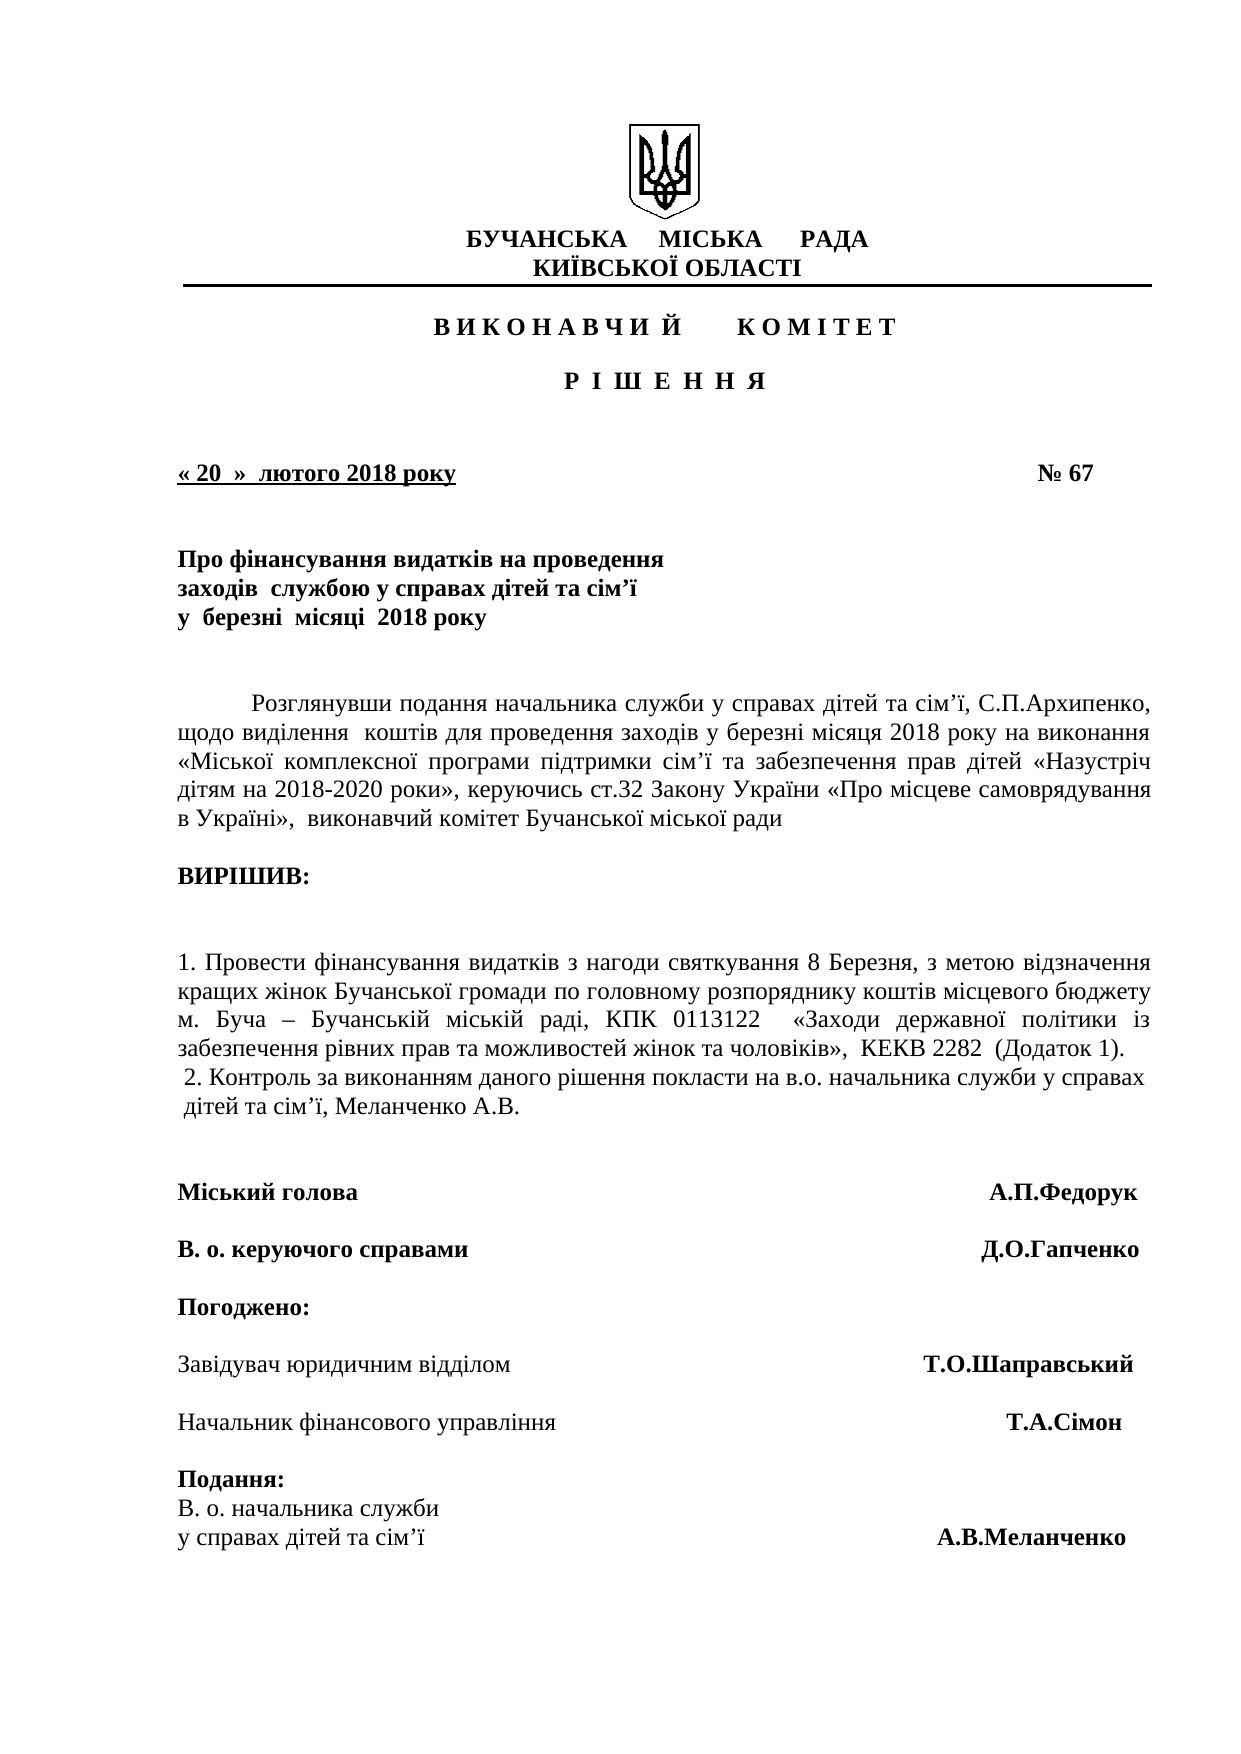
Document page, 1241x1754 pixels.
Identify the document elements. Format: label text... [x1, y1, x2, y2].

text БУЧАНСЬКА МІСЬКА РАДА [183, 224, 1152, 253]
text Розглянувши подання начальника служби у справах дітей та сім’ї, С.П.Архипенко, щодо виділення коштів для проведення заходів у березні місяця 2018 року на виконання «Міської комплексної програми підтримки сім’ї та забезпечення прав дітей «Назустріч дітям на 2018-2020 роки», керуючись ст.32 Закону України «Про місцеве самоврядування в Україні», виконавчий комітет Бучанської міської ради [177, 688, 1152, 832]
text ВИРІШИВ: [177, 861, 1152, 889]
text у справах дітей та сім’ї А.В.Меланченко [177, 1522, 1152, 1551]
text В. о. керуючого справами Д.О.Гапченко [177, 1234, 1152, 1263]
text 1. Провести фінансування видатків з нагоди святкування 8 Березня, з метою відзначення кращих жінок Бучанської громади по головному розпоряднику коштів місцевого бюджету м. Буча – Бучанській міській раді, КПК 0113122 «Заходи державної політики із забезпечення рівних прав та можливостей жінок та чоловіків», КЕКВ 2282 (Додаток 1). [177, 947, 1152, 1062]
text Про фінансування видатків на проведення [177, 544, 1152, 573]
text В. о. начальника служби [177, 1493, 1152, 1522]
subtitle Р І Ш Е Н Н Я [177, 366, 1152, 394]
text Завідувач юридичним відділом Т.О.Шаправський [177, 1349, 1152, 1378]
text заходів службою у справах дітей та сім’ї [177, 573, 1152, 602]
text « 20 » лютого 2018 року № 67 [177, 458, 1152, 487]
text Погоджено: [177, 1292, 1152, 1321]
text у березні місяці 2018 року [177, 602, 1152, 631]
subtitle КИЇВСЬКОЇ ОБЛАСТІ [183, 253, 1152, 284]
text Начальник фінансового управління Т.А.Сімон [177, 1407, 1152, 1436]
text Міський голова А.П.Федорук [177, 1177, 1152, 1206]
subtitle В И К О Н А В Ч И Й К О М І Т Е Т [177, 312, 1152, 341]
text 2. Контроль за виконанням даного рішення покласти на в.о. начальника служби у справах дітей та сім’ї, Меланченко А.В. [177, 1062, 1152, 1119]
text Подання: [177, 1464, 1152, 1493]
